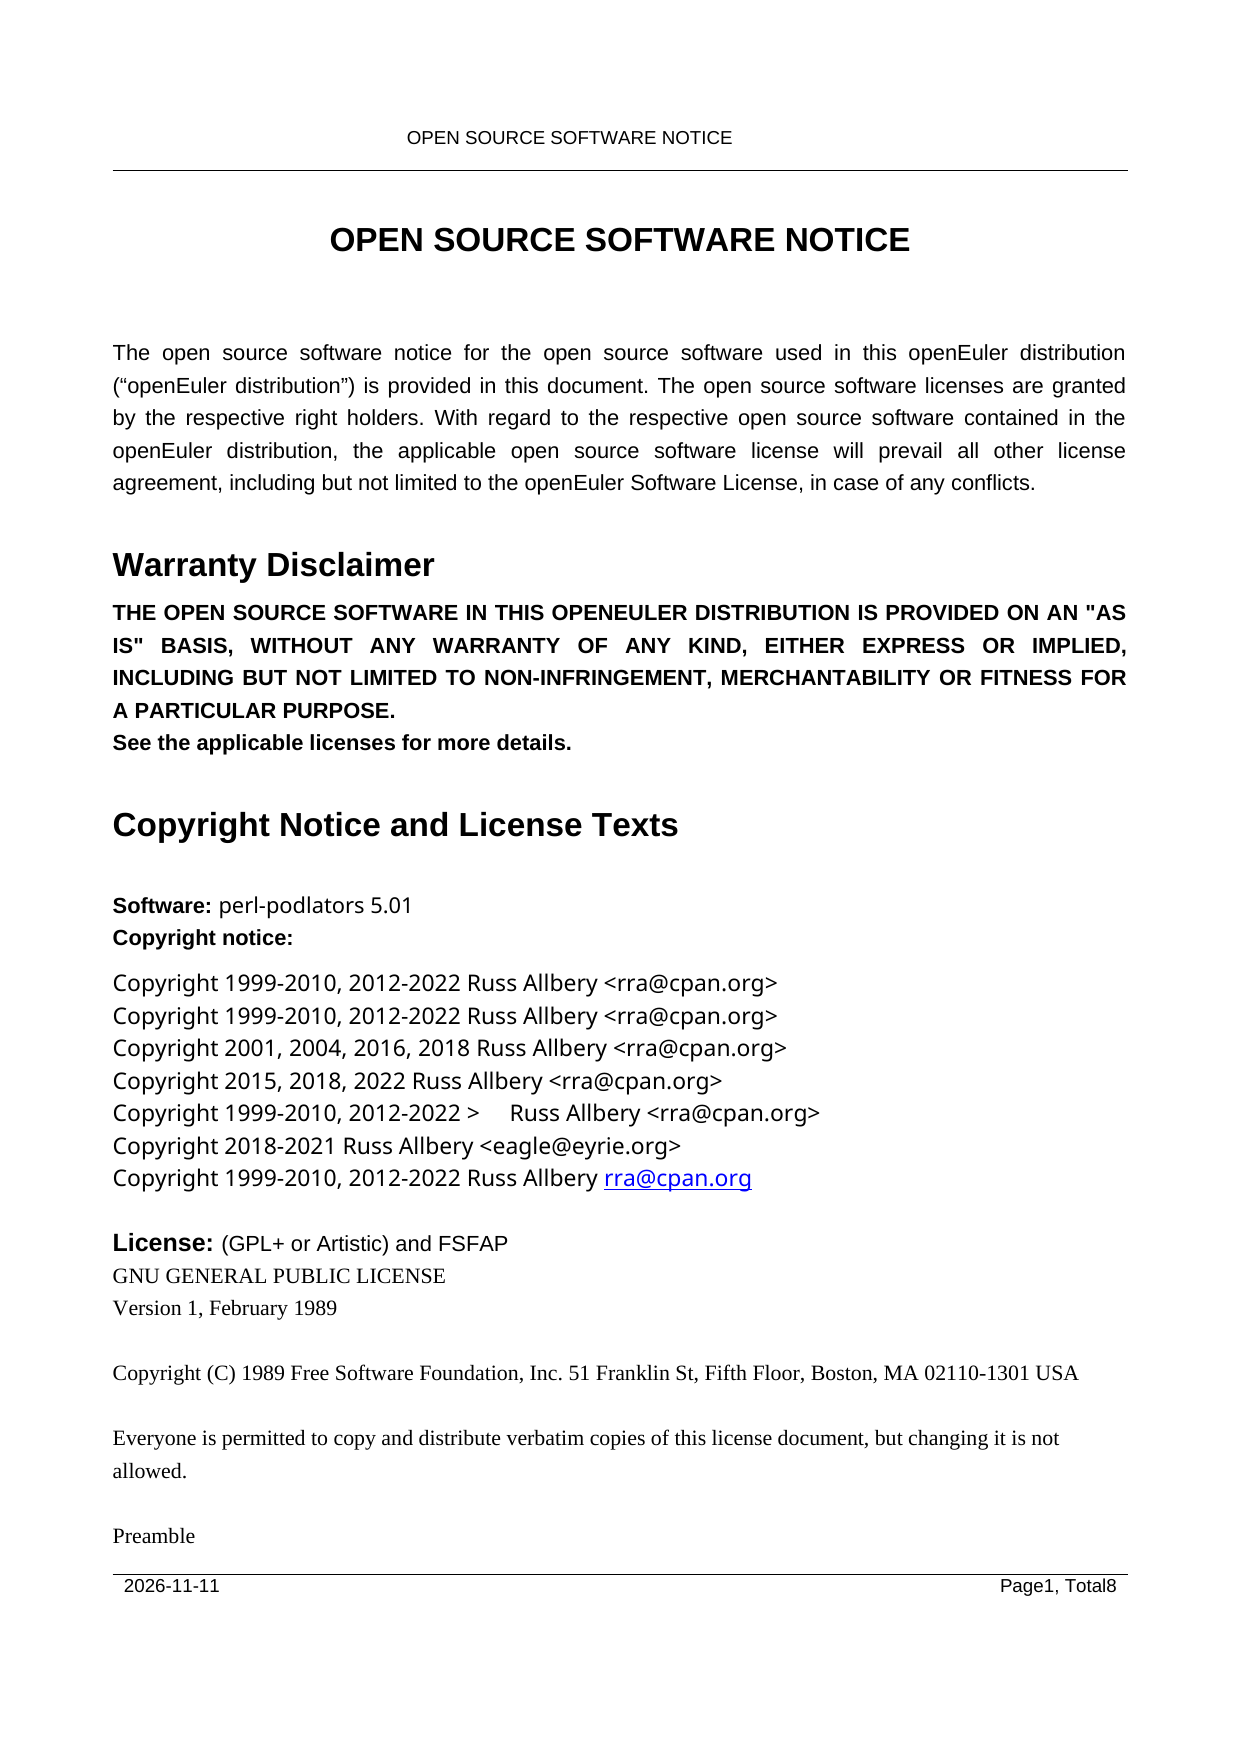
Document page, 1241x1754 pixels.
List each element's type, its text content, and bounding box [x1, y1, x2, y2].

text Copyright Notice and License Texts [112, 791, 1128, 856]
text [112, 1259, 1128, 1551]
text License: (GPL+ or Artistic) and FSFAP [112, 1226, 1128, 1259]
text Copyright notice: [112, 921, 1128, 954]
text Warranty Disclaimer [112, 531, 1128, 596]
title Software: perl-podlators 5.01 [112, 889, 1128, 921]
text Copyright 1999-2010, 2012-2022 Russ Allbery <rra@cpan.org> Copyright 1999-2010, 2012-2022 Russ Allbery <rra@cpan.org> Copyright 2001, 2004, 2016, 2018 Russ Allbery <rra@cpan.org> Copyright 2015, 2018, 2022 Russ Allbery <rra@cpan.org> Copyright 1999-2010, 2012-2022 > Russ Allbery <rra@cpan.org> Copyright 2018-2021 Russ Allbery <eagle@eyrie.org> Copyright 1999-2010, 2012-2022 Russ Allbery rra@cpan.org [112, 966, 1128, 1194]
text The open source software notice for the open source software used in this openEuler distribution (“openEuler distribution”) is provided in this document. The open source software licenses are granted by the respective right holders. With regard to the respective open source software contained in the openEuler distribution, the applicable open source software license will prevail all other license agreement, including but not limited to the openEuler Software License, in case of any conflicts. [112, 336, 1128, 499]
text OPEN SOURCE SOFTWARE NOTICE [112, 206, 1128, 271]
text THE OPEN SOURCE SOFTWARE IN THIS OPENEULER DISTRIBUTION IS PROVIDED ON AN "AS IS" BASIS, WITHOUT ANY WARRANTY OF ANY KIND, EITHER EXPRESS OR IMPLIED, INCLUDING BUT NOT LIMITED TO NON-INFRINGEMENT, MERCHANTABILITY OR FITNESS FOR A PARTICULAR PURPOSE. See the applicable licenses for more details. [112, 596, 1128, 759]
